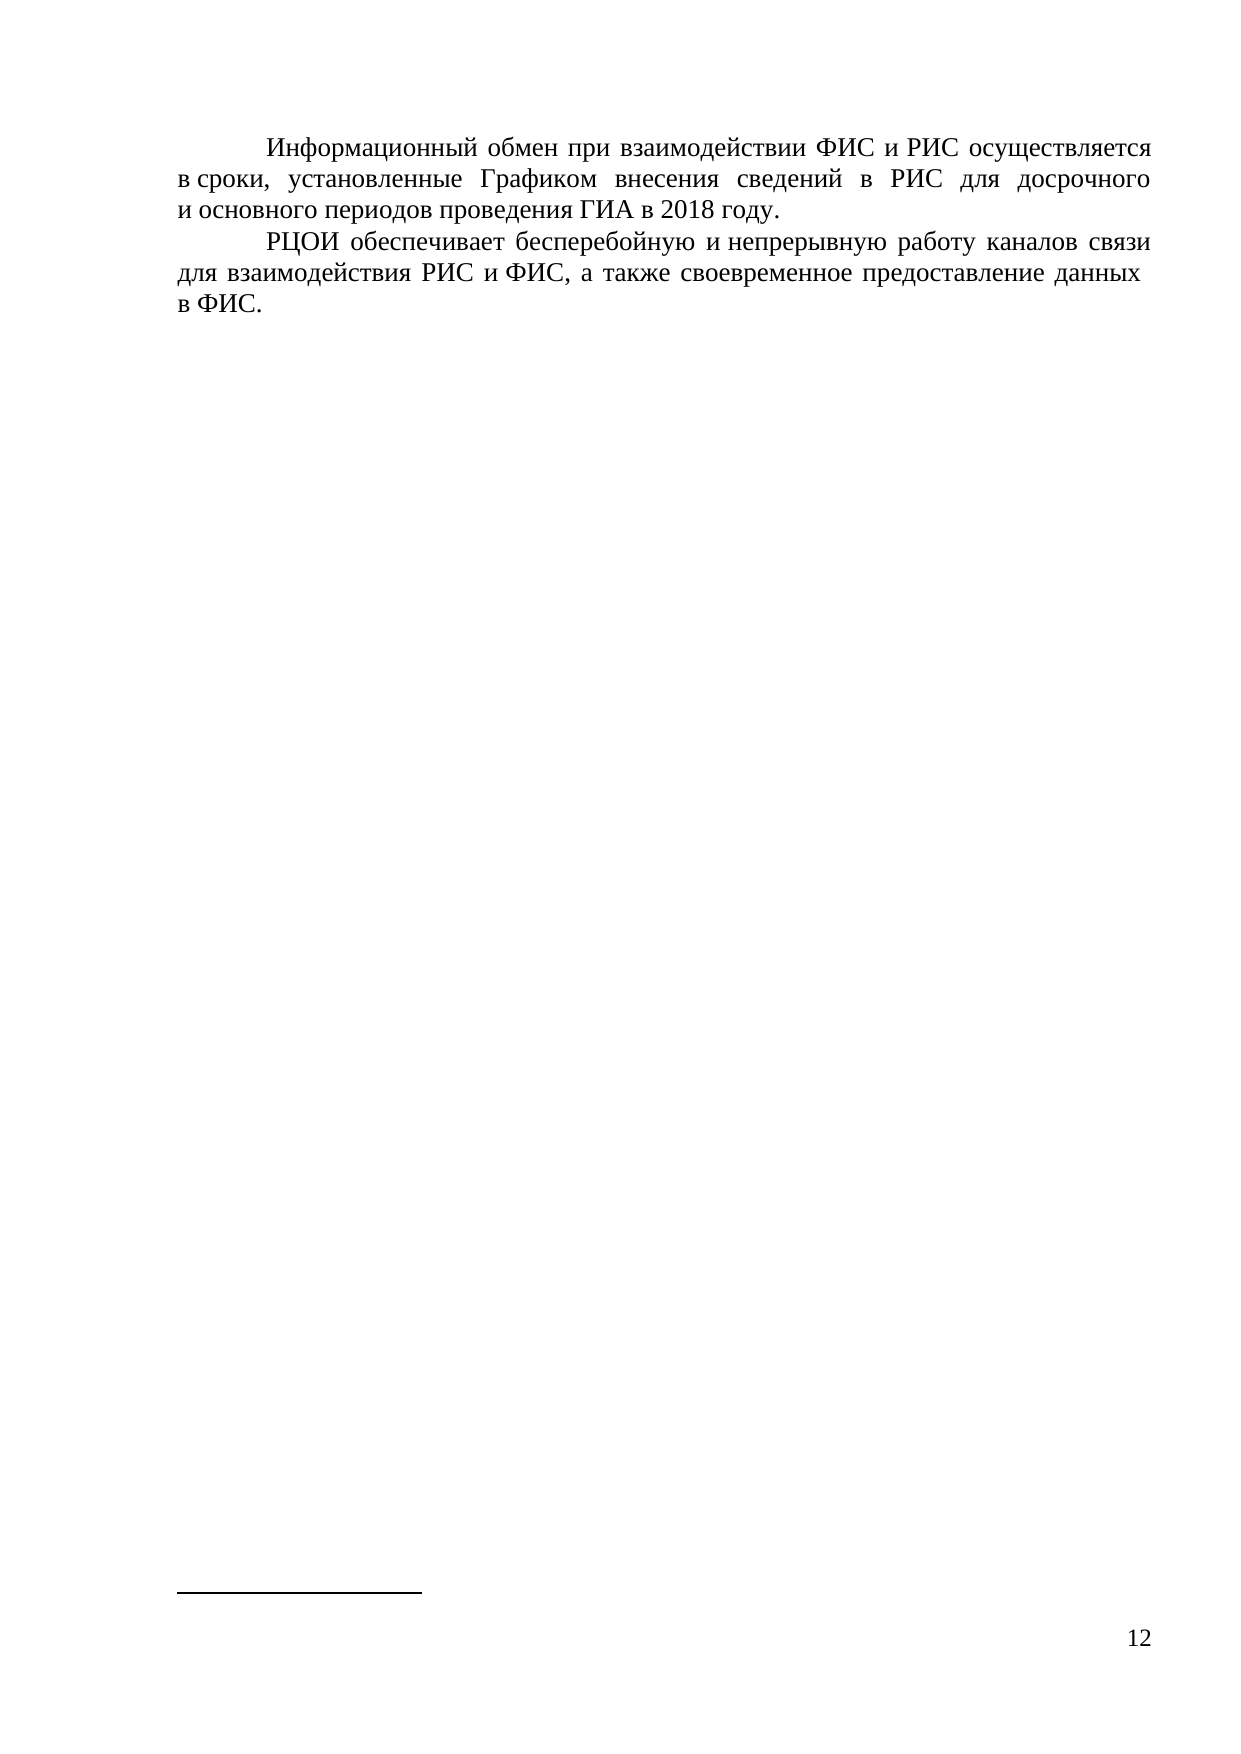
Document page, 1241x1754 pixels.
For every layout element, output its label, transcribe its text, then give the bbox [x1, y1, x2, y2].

text Информационный обмен при взаимодействии ФИС и РИС осуществляется в сроки, установленные Графиком внесения сведений в РИС для досрочного и основного периодов проведения ГИА в 2018 году. [177, 131, 1152, 225]
text РЦОИ обеспечивает бесперебойную и непрерывную работу каналов связи для взаимодействия РИС и ФИС, а также своевременное предоставление данных в ФИС. [177, 225, 1152, 318]
